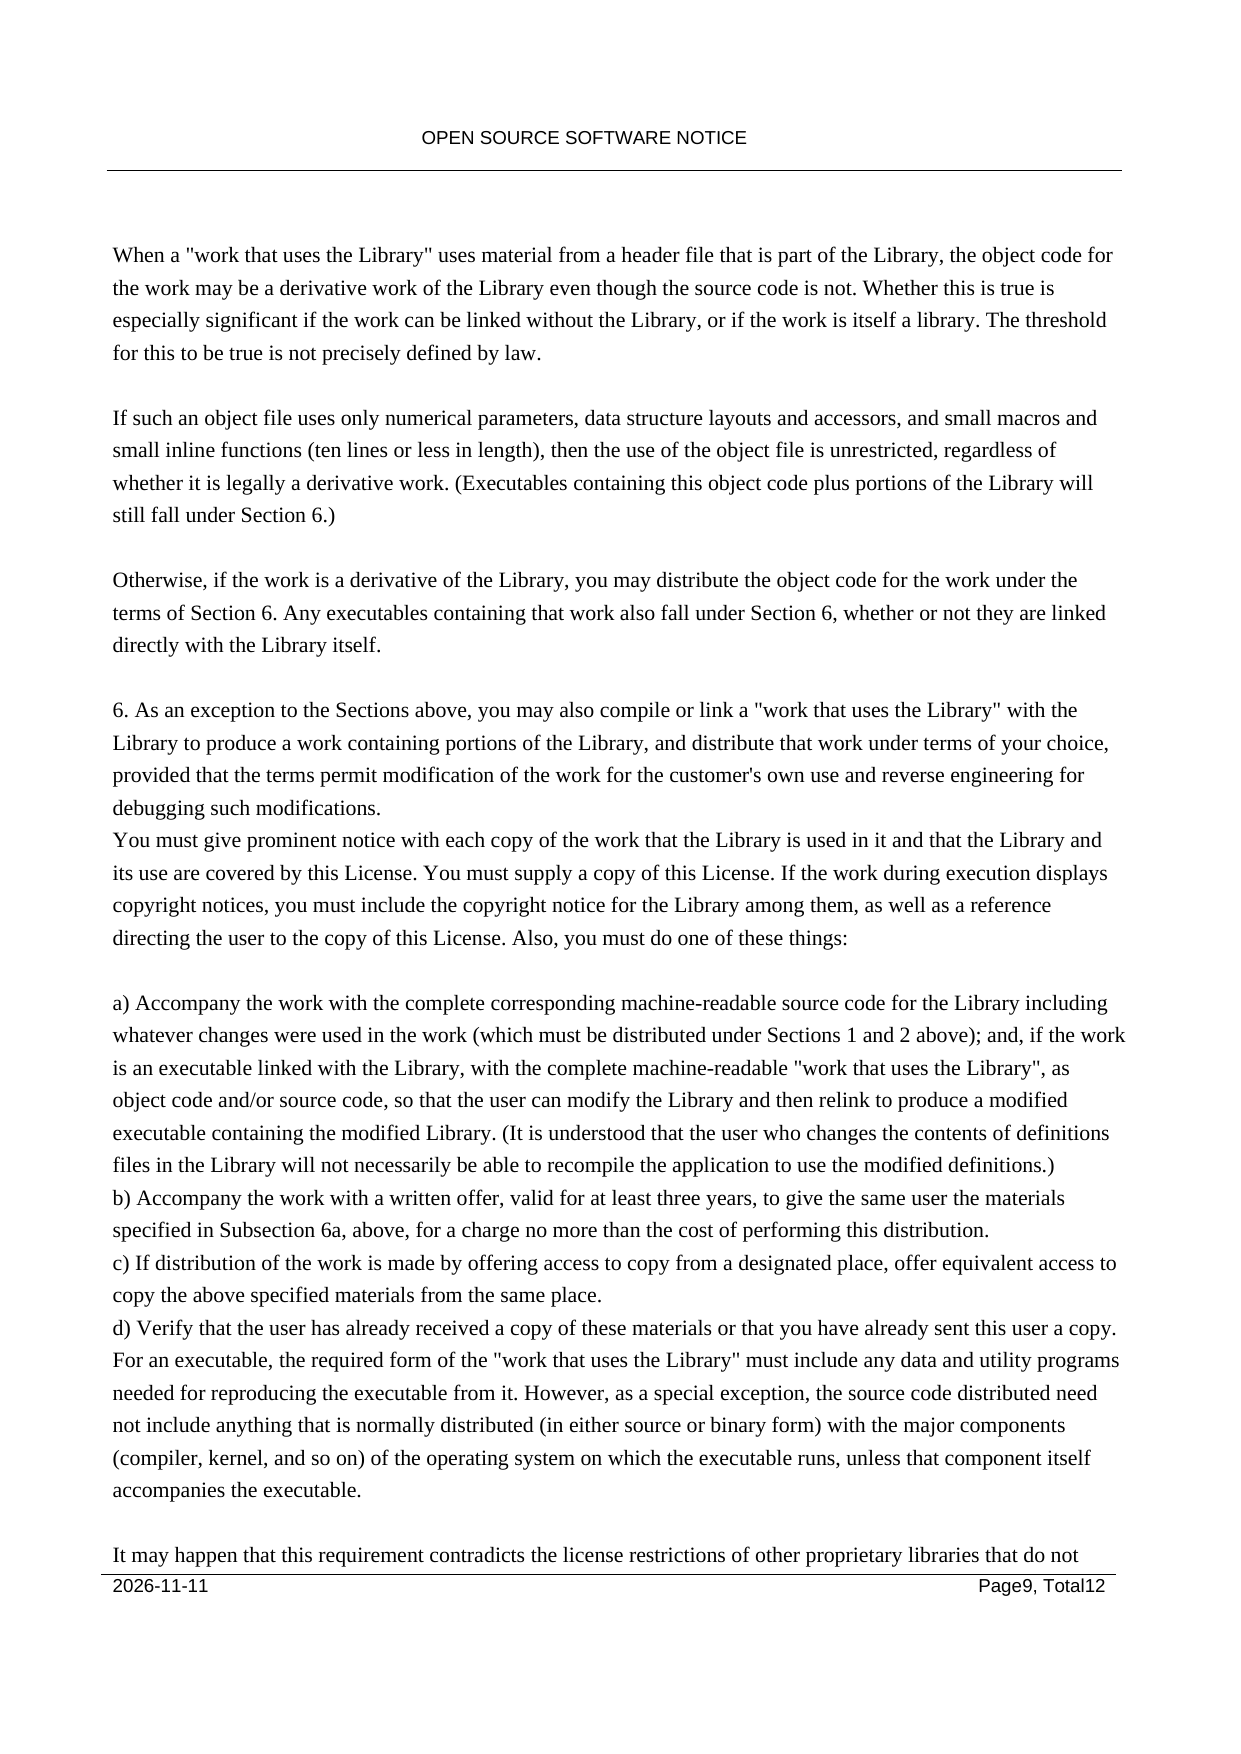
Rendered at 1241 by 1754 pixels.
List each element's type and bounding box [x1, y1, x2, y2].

text [112, 206, 1128, 1571]
